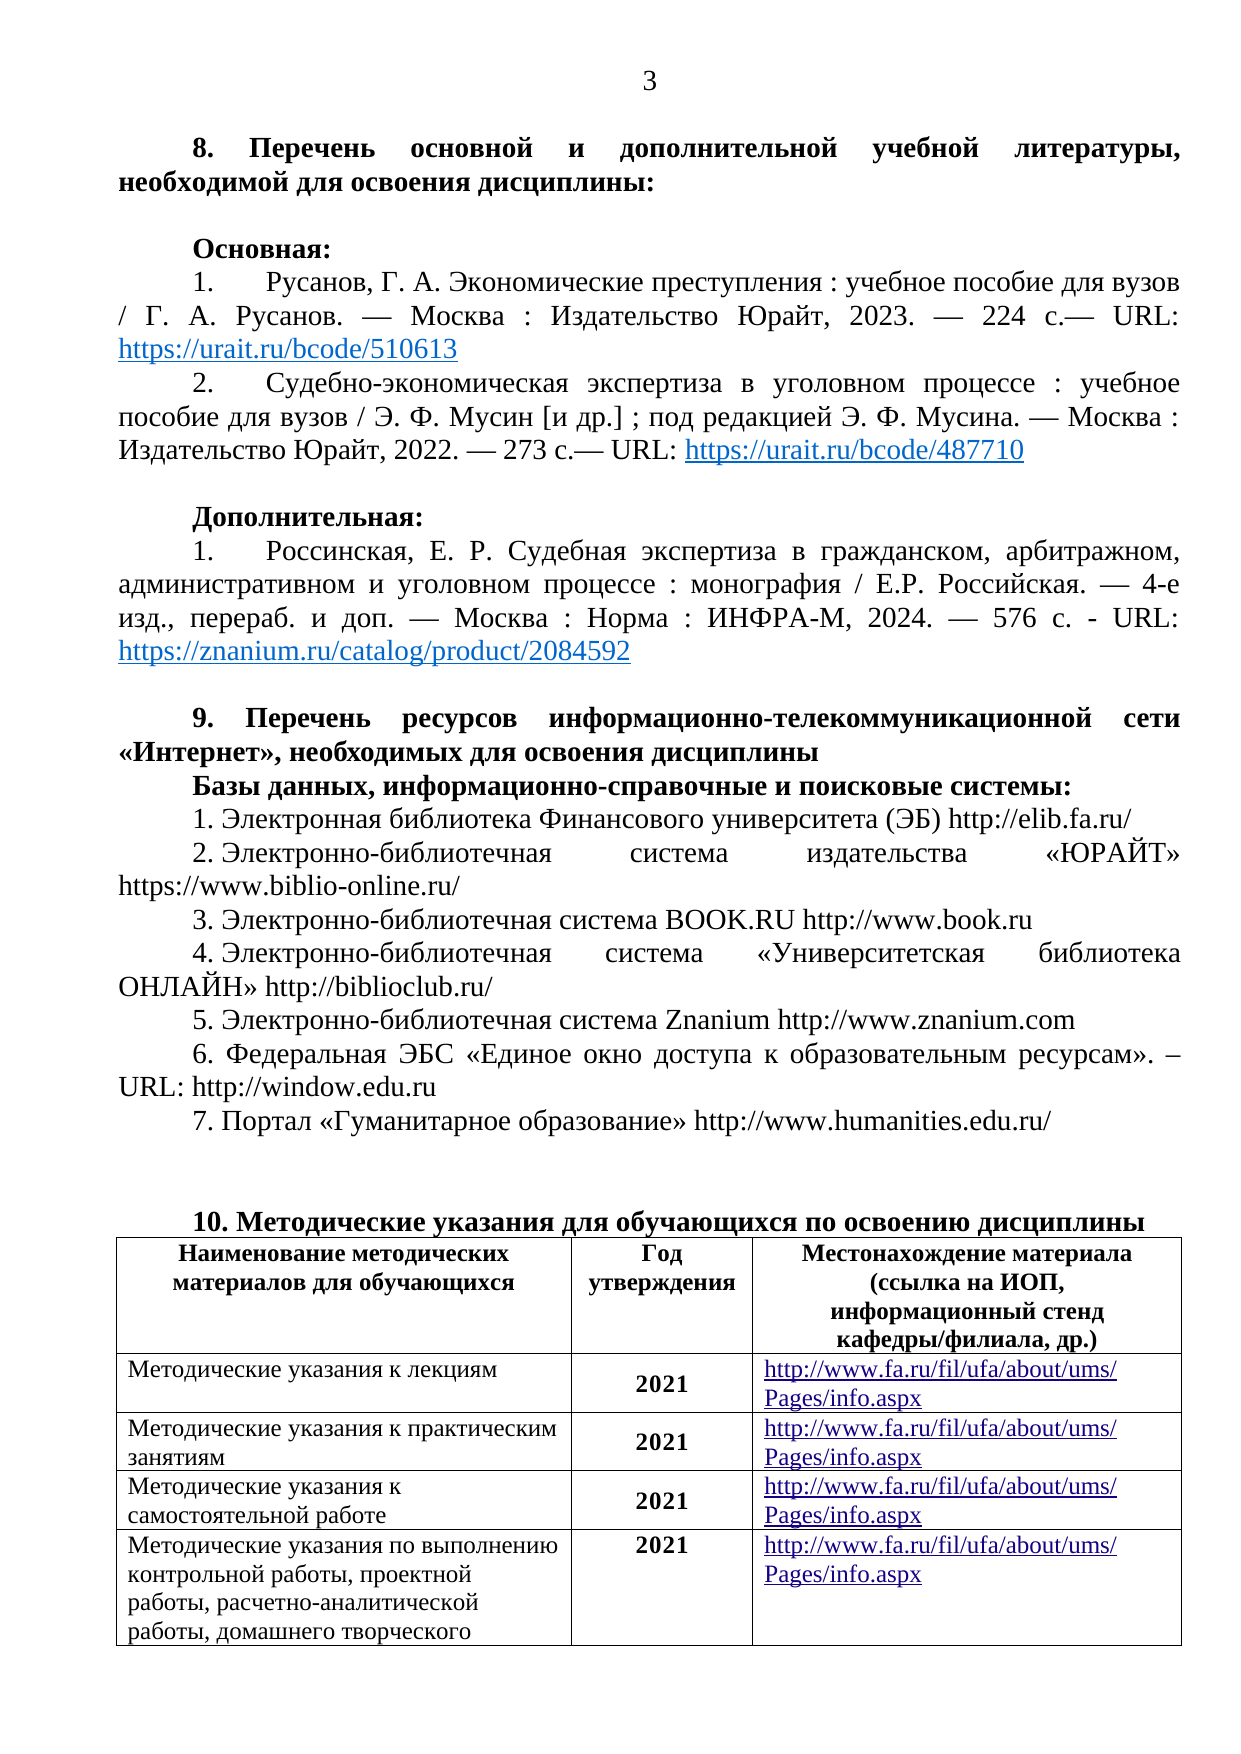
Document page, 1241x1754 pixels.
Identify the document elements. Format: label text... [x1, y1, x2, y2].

text 7. Портал «Гуманитарное образование» http://www.humanities.edu.ru/ [118, 1103, 1181, 1137]
table_cell Методические указания к практическим занятиям [117, 1413, 571, 1470]
table_cell http://www.fa.ru/fil/ufa/about/ums/Pages/info.aspx [922, 1471, 1181, 1529]
table_cell 2021 [572, 1413, 752, 1470]
table_cell http://www.fa.ru/fil/ufa/about/ums/Pages/info.aspx [922, 1413, 1181, 1470]
text 2. Электронно-библиотечная система издательства «ЮРАЙТ» https://www.biblio-online.ru/ [118, 835, 1181, 902]
table_cell 2021 [572, 1471, 752, 1529]
table_cell Методические указания к лекциям [117, 1354, 571, 1412]
table_cell 2021 [572, 1530, 752, 1645]
table_cell http://www.fa.ru/fil/ufa/about/ums/Pages/info.aspx [922, 1354, 1181, 1412]
text Базы данных, информационно-справочные и поисковые системы: [118, 768, 1181, 801]
text 10. Методические указания для обучающихся по освоению дисциплины [118, 1204, 1181, 1237]
table_header Местонахождение материала (ссылка на ИОП, информационный стенд кафедры/филиала, др.) [753, 1238, 1181, 1353]
text 1. Электронная библиотека Финансового университета (ЭБ) http://elib.fa.ru/ [118, 801, 1181, 835]
text 8. Перечень основной и дополнительной учебной литературы, необходимой для освоения дисциплины: [118, 130, 1181, 197]
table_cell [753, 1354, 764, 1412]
table_cell 2021 [572, 1354, 752, 1412]
text 6. Федеральная ЭБС «Единое окно доступа к образовательным ресурсам». – URL: http://window.edu.ru [118, 1036, 1181, 1103]
table_header Год утверждения [572, 1238, 752, 1353]
list Дополнительная: [118, 499, 1181, 533]
list Россинская, Е. Р. Судебная экспертиза в гражданском, арбитражном, административном и уголовном процессе : монография / Е.Р. Российская. — 4-е изд., перераб. и доп. — Москва : Норма : ИНФРА-М, 2024. — 576 с. - URL: https://znanium.ru/catalog/product/2084592 [118, 533, 1181, 667]
table_cell Методические указания к самостоятельной работе [117, 1471, 571, 1529]
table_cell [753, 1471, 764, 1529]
text 5. Электронно-библиотечная система Znanium http://www.znanium.com [118, 1002, 1181, 1036]
list Русанов, Г. А. Экономические преступления : учебное пособие для вузов / Г. А. Русанов. — Москва : Издательство Юрайт, 2023. — 224 с.— URL: https://urait.ru/bcode/510613 [118, 264, 1181, 365]
text 3. Электронно-библиотечная система BOOK.RU http://www.book.ru [118, 902, 1181, 935]
text Основная: [118, 231, 1181, 264]
text 9. Перечень ресурсов информационно-телекоммуникационной сети «Интернет», необходимых для освоения дисциплины [118, 701, 1181, 768]
text 4. Электронно-библиотечная система «Университетская библиотека ОНЛАЙН» http://biblioclub.ru/ [118, 935, 1181, 1002]
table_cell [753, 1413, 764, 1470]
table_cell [117, 1530, 571, 1645]
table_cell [753, 1530, 1181, 1645]
table_header Наименование методических материалов для обучающихся [117, 1238, 571, 1353]
list Судебно-экономическая экспертиза в уголовном процессе : учебное пособие для вузов / Э. Ф. Мусин [и др.] ; под редакцией Э. Ф. Мусина. — Москва : Издательство Юрайт, 2022. — 273 с.— URL: https://urait.ru/bcode/487710 [118, 365, 1181, 466]
